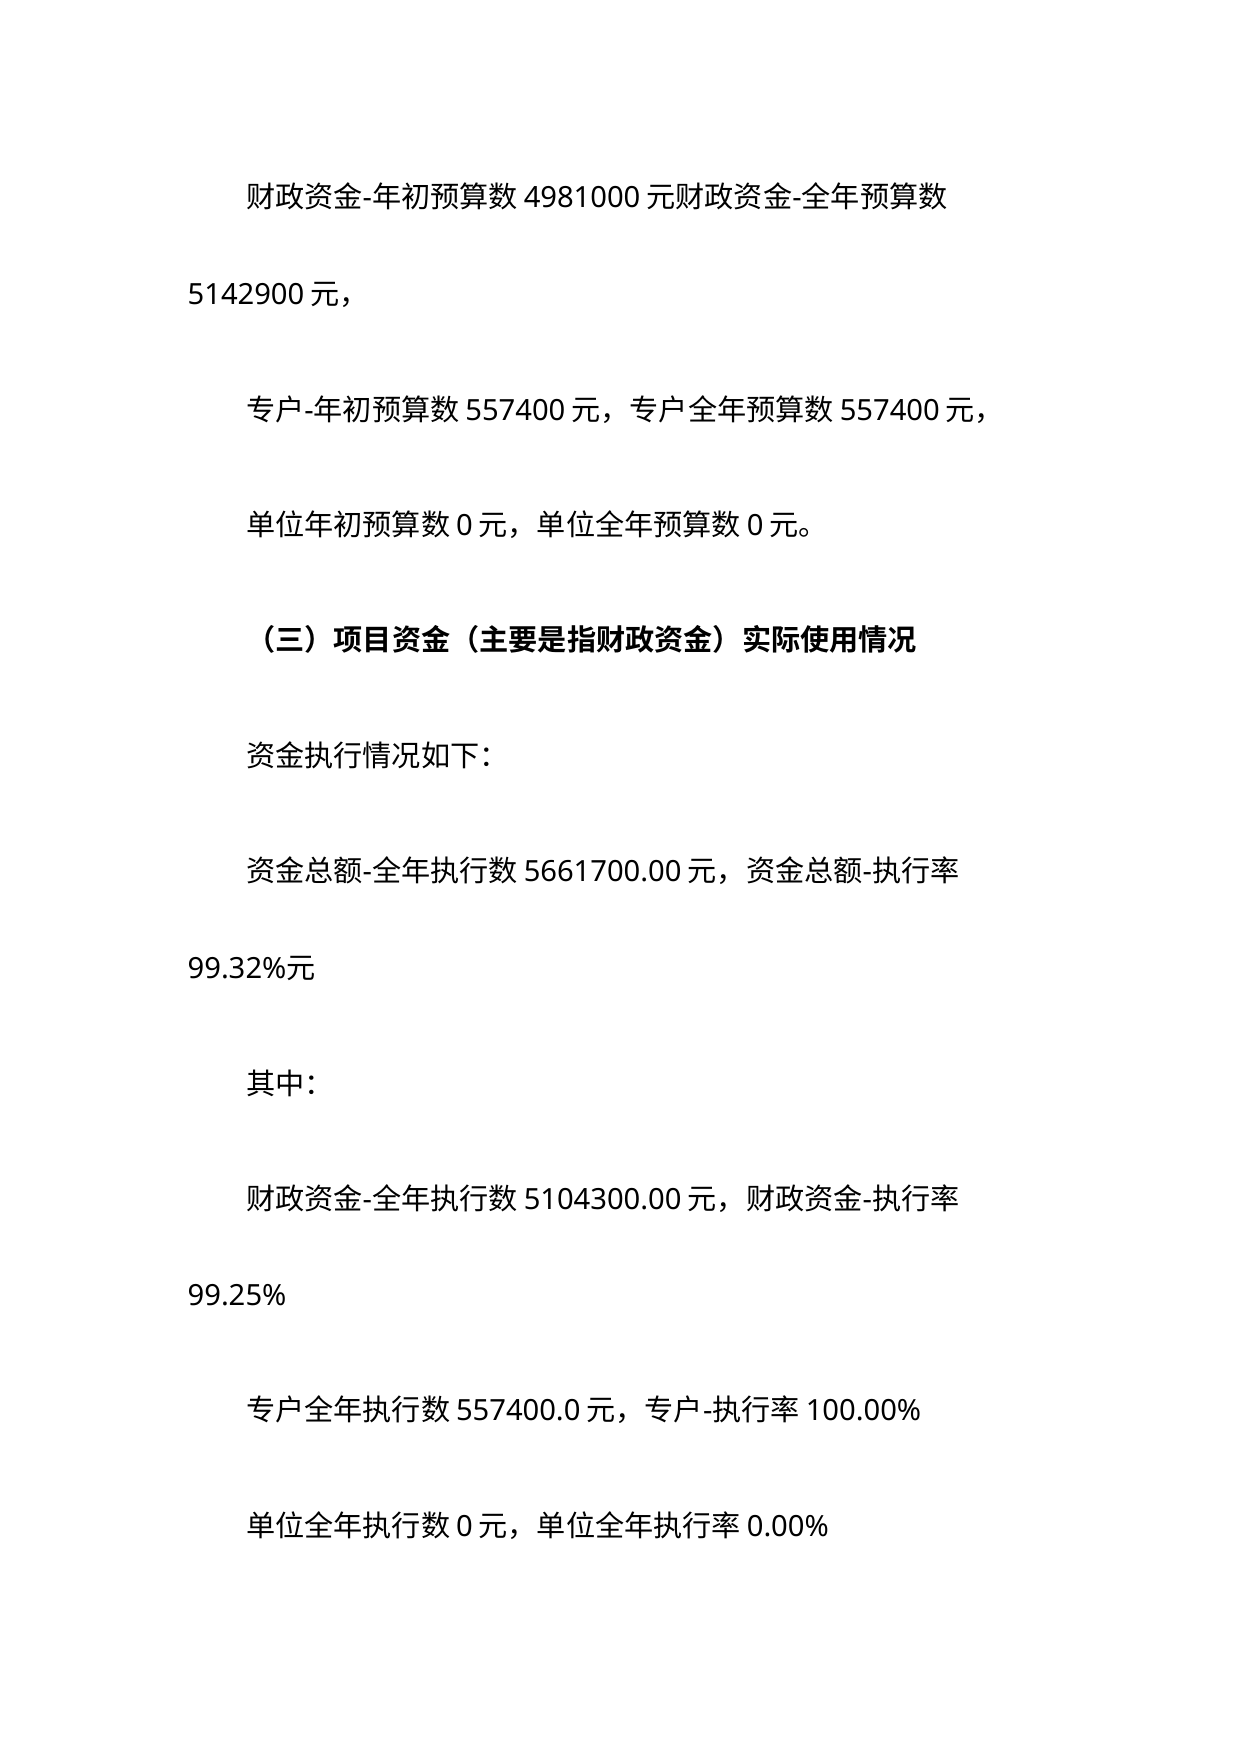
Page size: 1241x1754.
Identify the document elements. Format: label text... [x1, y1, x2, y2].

text 财政资金-年初预算数4981000元财政资金-全年预算数5142900元， [187, 162, 1053, 324]
text （三）项目资金（主要是指财政资金）实际使用情况 [187, 605, 1053, 670]
text 资金总额-全年执行数5661700.00元，资金总额-执行率99.32%元 [187, 836, 1053, 998]
text 专户全年执行数557400.0元，专户-执行率100.00% [187, 1376, 1053, 1441]
text 单位全年执行数0元，单位全年执行率0.00% [187, 1491, 1053, 1556]
text 资金执行情况如下： [187, 721, 1053, 786]
text 财政资金-全年执行数5104300.00元，财政资金-执行率99.25% [187, 1164, 1053, 1327]
text 专户-年初预算数557400元，专户全年预算数557400元， [187, 375, 1053, 440]
text 单位年初预算数0元，单位全年预算数0元。 [187, 490, 1053, 555]
text 其中： [187, 1049, 1053, 1114]
